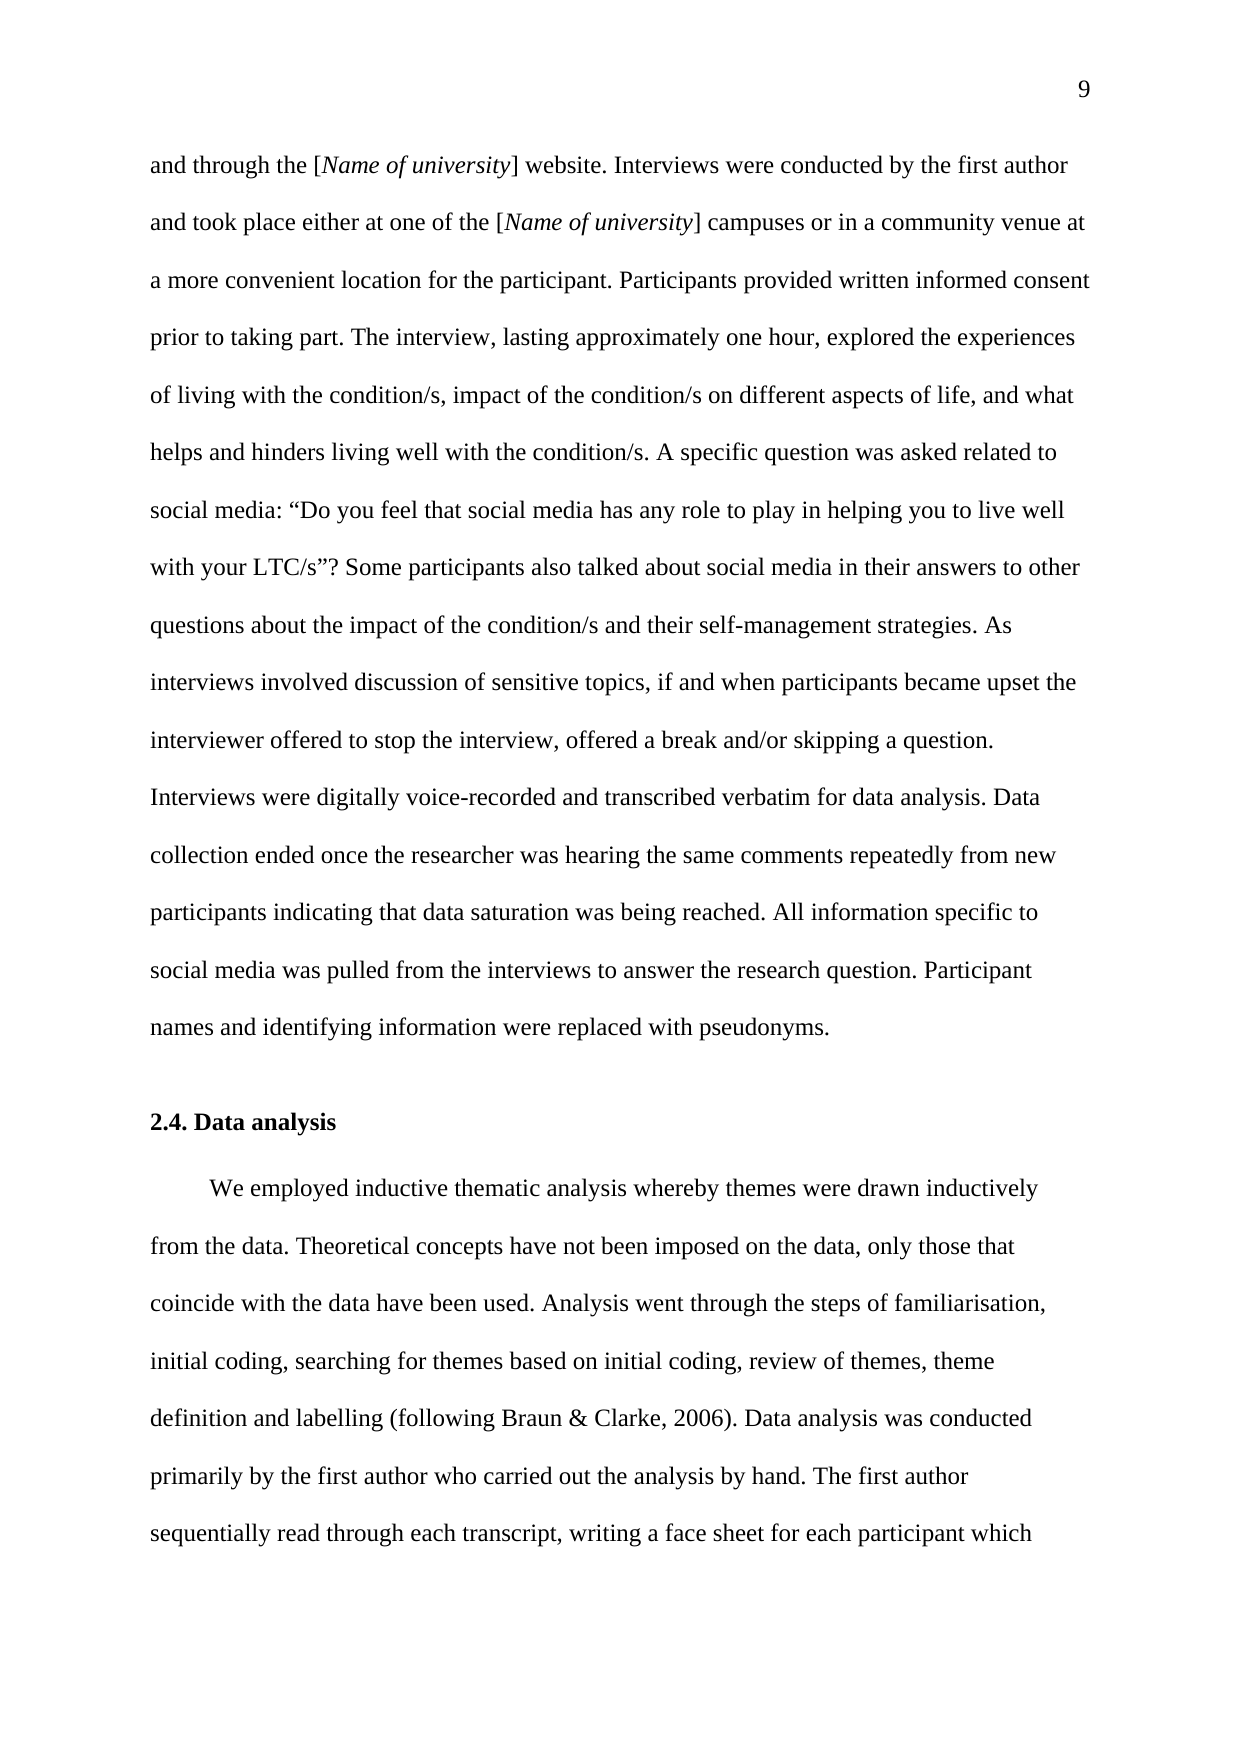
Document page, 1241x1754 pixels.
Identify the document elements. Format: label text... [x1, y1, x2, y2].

subtitle 2.4. Data analysis [150, 1107, 1090, 1136]
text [150, 1173, 1090, 1547]
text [150, 150, 1090, 1041]
